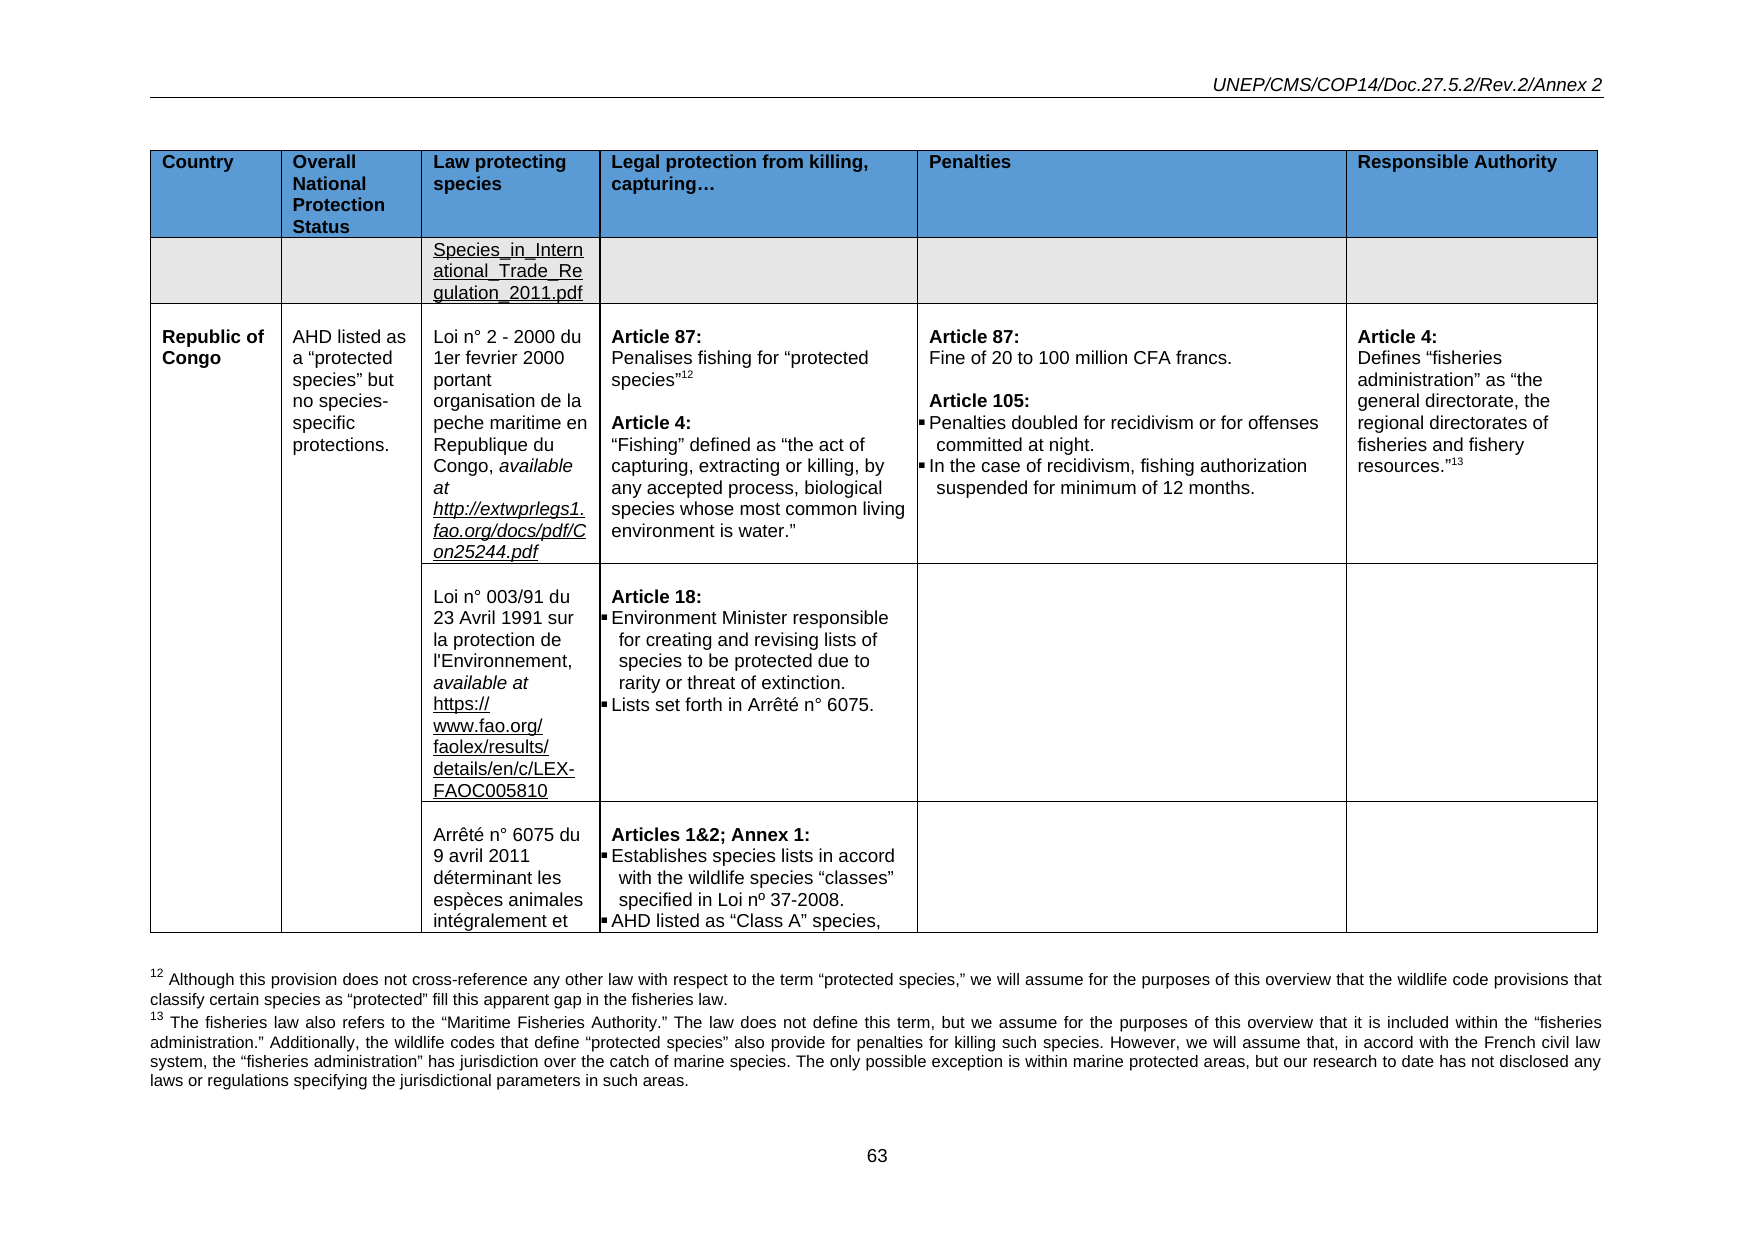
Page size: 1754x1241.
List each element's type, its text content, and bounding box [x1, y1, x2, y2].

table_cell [422, 802, 599, 932]
table_cell [1347, 802, 1597, 932]
table_cell AHD listed as a “protected species” but no species-specific protections. [282, 304, 421, 932]
table_cell Article 4: Defines “fisheries administration” as “the general directorate, the regional directorates of fisheries and fishery resources.” [1347, 304, 1597, 563]
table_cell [918, 238, 1346, 303]
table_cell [422, 238, 599, 303]
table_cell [601, 802, 917, 932]
table_cell Loi n° 003/91 du 23 Avril 1991 sur la protection de l'Environnement, available at https://www.fao.org/faolex/results/details/en/c/LEX-FAOC005810 [422, 564, 599, 801]
table_header Penalties [918, 151, 1346, 237]
table_cell Article 18: Environment Minister responsible for creating and revising lists of species to be protected due to rarity or threat of extinction. Lists set forth in Arrêté n° 6075. [601, 564, 917, 801]
table_cell Article 87: Penalises fishing for “protected species” Article 4: “Fishing” defined as “the act of capturing, extracting or killing, by any accepted process, biological species whose most common living environment is water.” [601, 304, 917, 563]
table_header Overall National Protection Status [282, 151, 421, 237]
table_cell Republic of Congo [151, 304, 281, 932]
table_cell [1347, 564, 1597, 801]
table_header Legal protection from killing, capturing… [601, 151, 917, 237]
table_cell Loi n° 2 - 2000 du 1er fevrier 2000 portant organisation de la peche maritime en Republique du Congo, available at http://extwprlegs1.fao.org/docs/pdf/Con25244.pdf [422, 304, 599, 563]
table_header Responsible Authority [1347, 151, 1597, 237]
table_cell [1347, 238, 1597, 303]
table_header Law protecting species [422, 151, 599, 237]
table_cell [601, 238, 917, 303]
table_cell [918, 802, 1346, 932]
table_cell [918, 564, 1346, 801]
table_header Country [151, 151, 281, 237]
table_cell Article 87: Fine of 20 to 100 million CFA francs. Article 105: Penalties doubled for recidivism or for offenses committed at night. In the case of recidivism, fishing authorization suspended for minimum of 12 months. [918, 304, 1346, 563]
